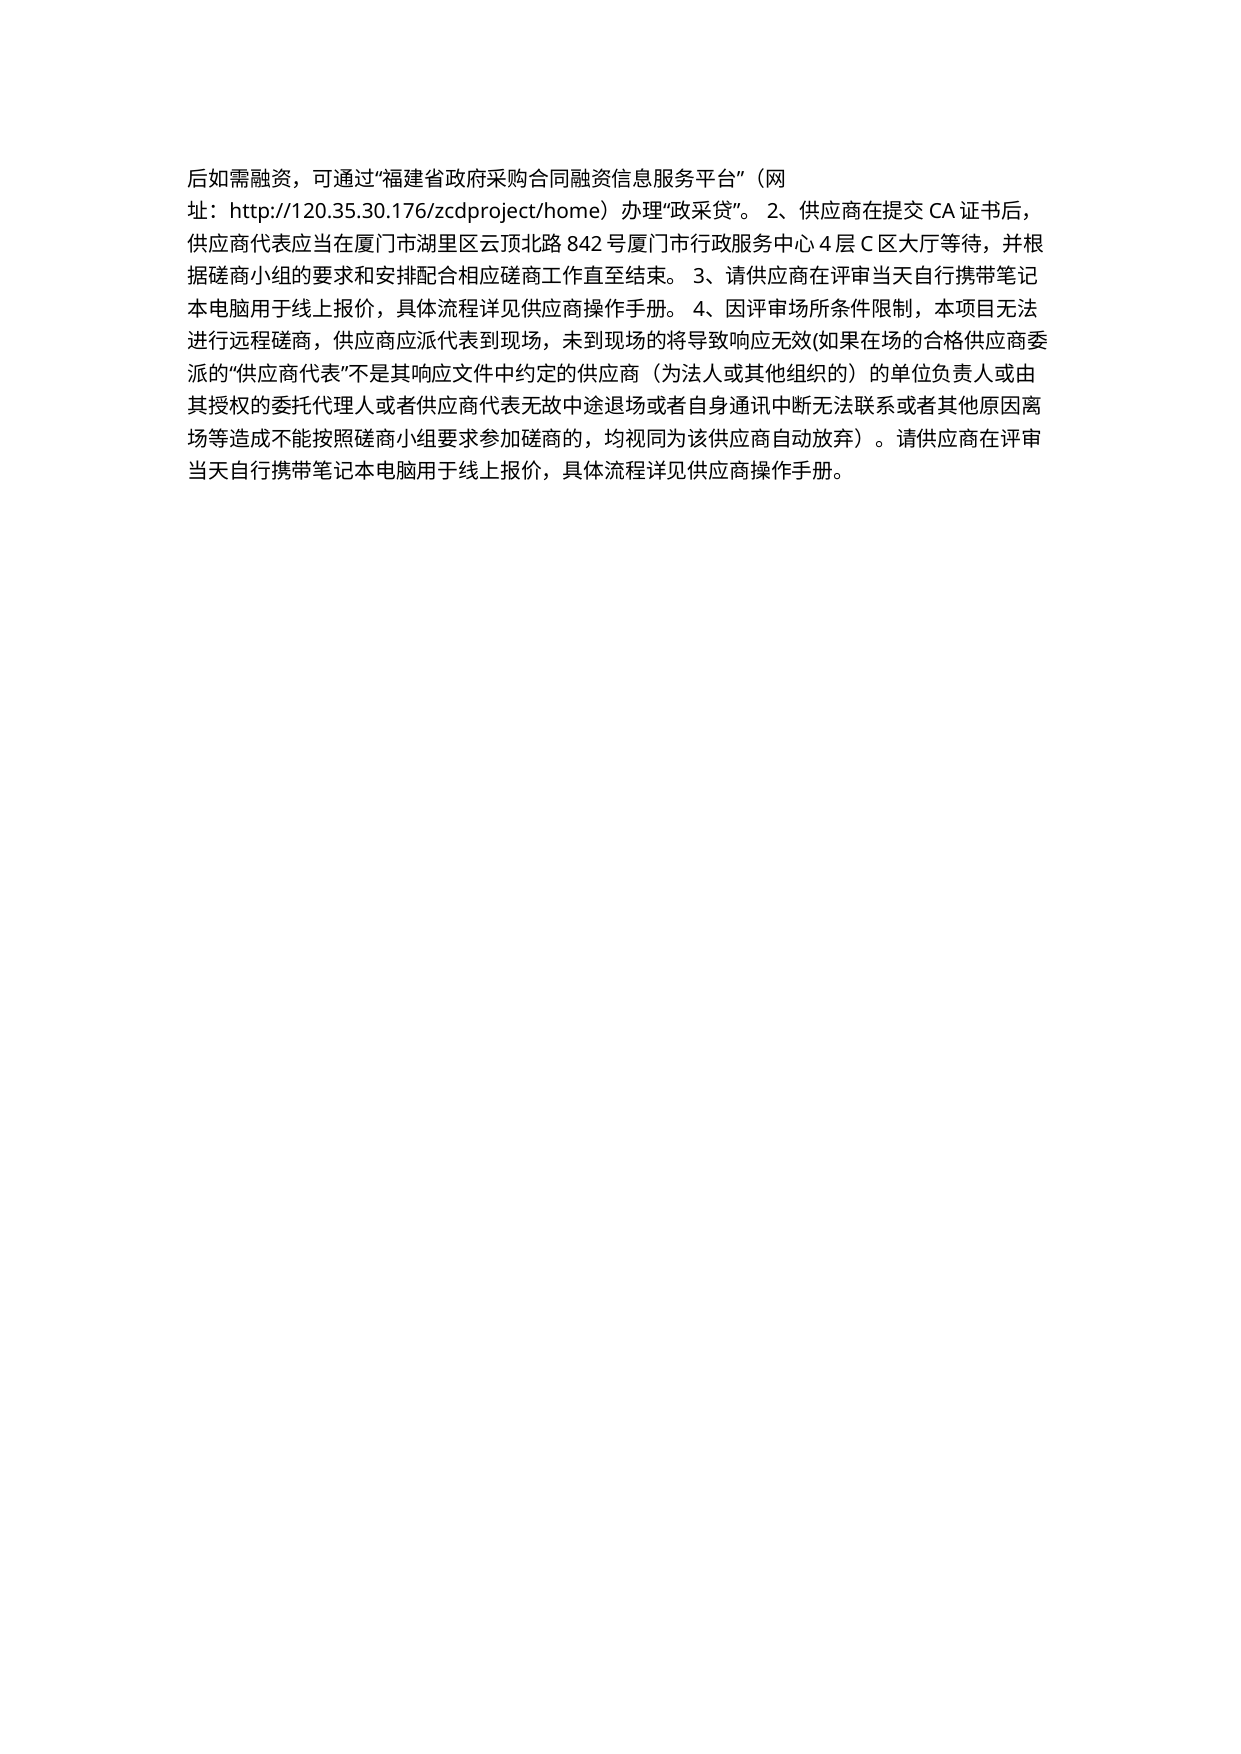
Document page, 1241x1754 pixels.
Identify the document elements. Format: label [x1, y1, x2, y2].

text [187, 162, 1053, 487]
